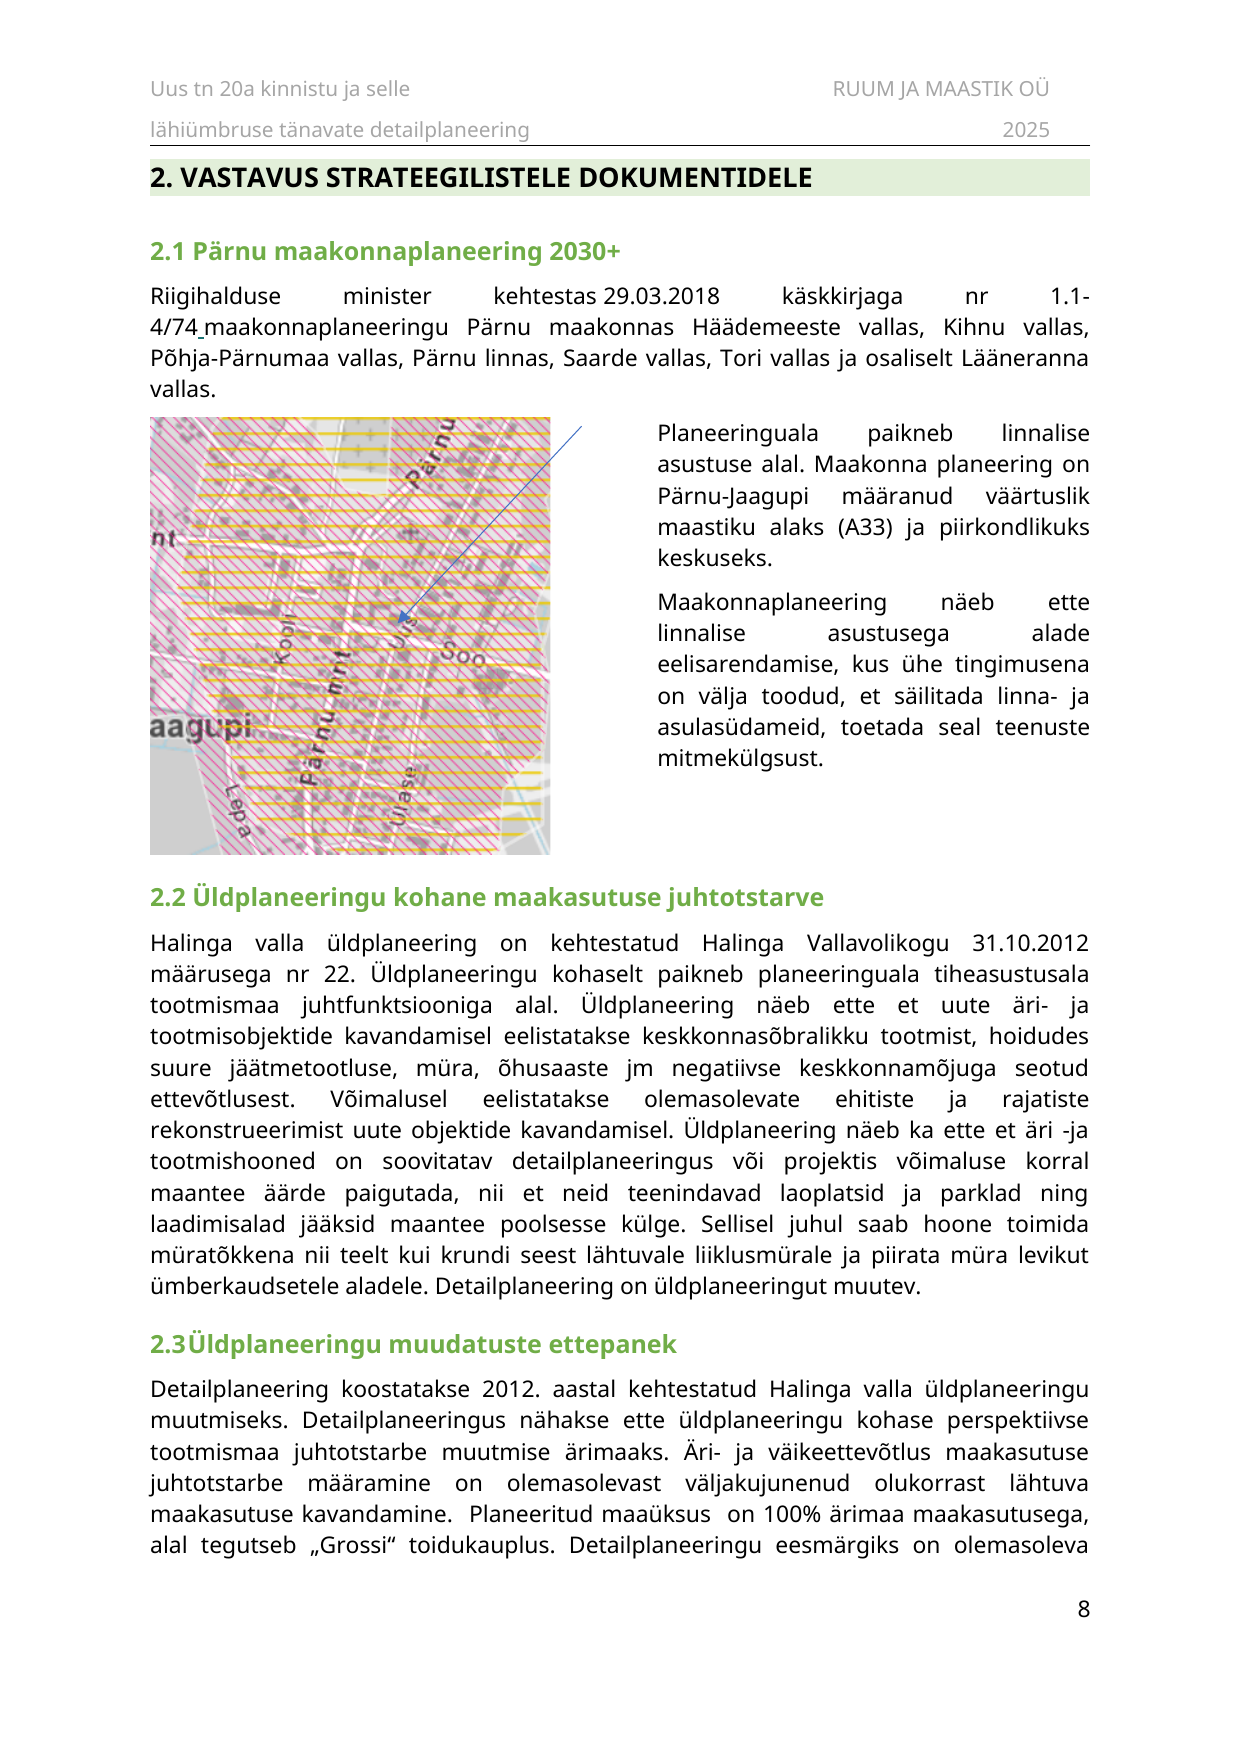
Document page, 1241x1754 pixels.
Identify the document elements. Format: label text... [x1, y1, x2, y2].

text Planeeringuala paikneb linnalise asustuse alal. Maakonna planeering on Pärnu-Jaagupi määranud väärtuslik maastiku alaks (A33) ja piirkondlikuks keskuseks. [657, 417, 1090, 573]
subtitle Üldplaneeringu muudatuste ettepanek [150, 1326, 1090, 1361]
picture [150, 417, 551, 855]
subtitle 2.2 Üldplaneeringu kohane maakasutuse juhtotstarve [150, 880, 1090, 914]
subtitle 2. VASTAVUS STRATEEGILISTELE DOKUMENTIDELE [150, 159, 1090, 196]
text Riigihalduse minister kehtestas 29.03.2018 käskkirjaga nr 1.1-4/74 maakonnaplaneeringu Pärnu maakonnas Häädemeeste vallas, Kihnu vallas, Põhja-Pärnumaa vallas, Pärnu linnas, Saarde vallas, Tori vallas ja osaliselt Lääneranna vallas. [150, 280, 1090, 405]
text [150, 1373, 1090, 1561]
text Maakonnaplaneering näeb ette linnalise asustusega alade eelisarendamise, kus ühe tingimusena on välja toodud, et säilitada linna- ja asulasüdameid, toetada seal teenuste mitmekülgsust. [657, 586, 1090, 773]
text Halinga valla üldplaneering on kehtestatud Halinga Vallavolikogu 31.10.2012 määrusega nr 22. Üldplaneeringu kohaselt paikneb planeeringuala tiheasustusala tootmismaa juhtfunktsiooniga alal. Üldplaneering näeb ette et uute äri- ja tootmisobjektide kavandamisel eelistatakse keskkonnasõbralikku tootmist, hoidudes suure jäätmetootluse, müra, õhusaaste jm negatiivse keskkonnamõjuga seotud ettevõtlusest. Võimalusel eelistatakse olemasolevate ehitiste ja rajatiste rekonstrueerimist uute objektide kavandamisel. Üldplaneering näeb ka ette et äri -ja tootmishooned on soovitatav detailplaneeringus või projektis võimaluse korral maantee äärde paigutada, nii et neid teenindavad laoplatsid ja parklad ning laadimisalad jääksid maantee poolsesse külge. Sellisel juhul saab hoone toimida müratõkkena nii teelt kui krundi seest lähtuvale liiklusmürale ja piirata müra levikut ümberkaudsetele aladele. Detailplaneering on üldplaneeringut muutev. [150, 926, 1090, 1301]
subtitle 2.1 Pärnu maakonnaplaneering 2030+ [150, 233, 1090, 267]
